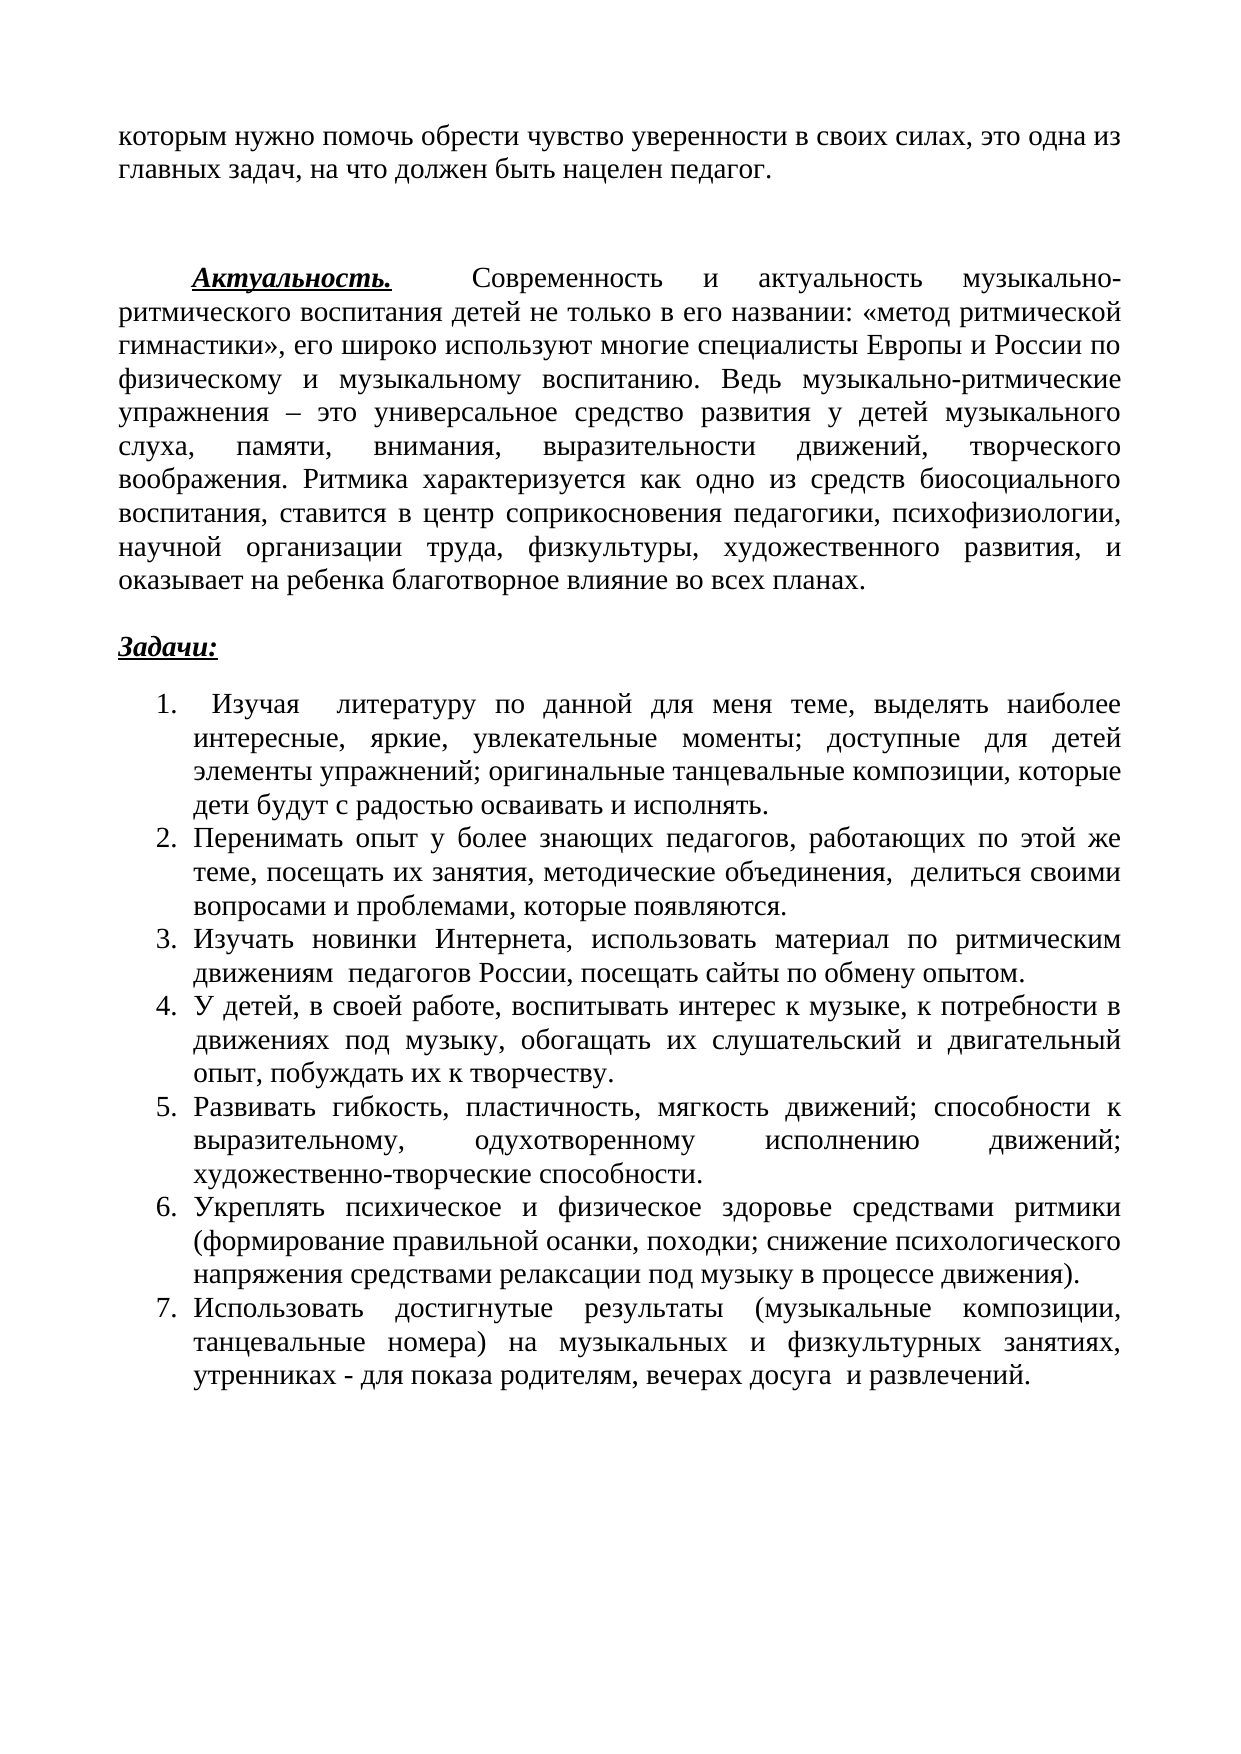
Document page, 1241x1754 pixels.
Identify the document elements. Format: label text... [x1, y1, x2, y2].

text Задачи: [118, 629, 1122, 663]
list Укреплять психическое и физическое здоровье средствами ритмики (формирование правильной осанки, походки; снижение психологического напряжения средствами релаксации под музыку в процессе движения). [156, 1189, 1122, 1290]
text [118, 118, 1122, 185]
list Изучать новинки Интернета, использовать материал по ритмическим движениям педагогов России, посещать сайты по обмену опытом. [156, 921, 1122, 988]
list Использовать достигнутые результаты (музыкальные композиции, танцевальные номера) на музыкальных и физкультурных занятиях, утренниках - для показа родителям, вечерах досуга и развлечений. [156, 1290, 1122, 1391]
list Перенимать опыт у более знающих педагогов, работающих по этой же теме, посещать их занятия, методические объединения, делиться своими вопросами и проблемами, которые появляются. [156, 821, 1122, 921]
text Актуальность. Современность и актуальность музыкально-ритмического воспитания детей не только в его названии: «метод ритмической гимнастики», его широко используют многие специалисты Европы и России по физическому и музыкальному воспитанию. Ведь музыкально-ритмические упражнения – это универсальное средство развития у детей музыкального слуха, памяти, внимания, выразительности движений, творческого воображения. Ритмика характеризуется как одно из средств биосоциального воспитания, ставится в центр соприкосновения педагогики, психофизиологии, научной организации труда, физкультуры, художественного развития, и оказывает на ребенка благотворное влияние во всех планах. [118, 260, 1122, 596]
list Изучая литературу по данной для меня теме, выделять наиболее интересные, яркие, увлекательные моменты; доступные для детей элементы упражнений; оригинальные танцевальные композиции, которые дети будут с радостью осваивать и исполнять. [156, 686, 1122, 821]
list У детей, в своей работе, воспитывать интерес к музыке, к потребности в движениях под музыку, обогащать их слушательский и двигательный опыт, побуждать их к творчеству. [156, 988, 1122, 1089]
list Развивать гибкость, пластичность, мягкость движений; способности к выразительному, одухотворенному исполнению движений; художественно-творческие способности. [156, 1089, 1122, 1189]
